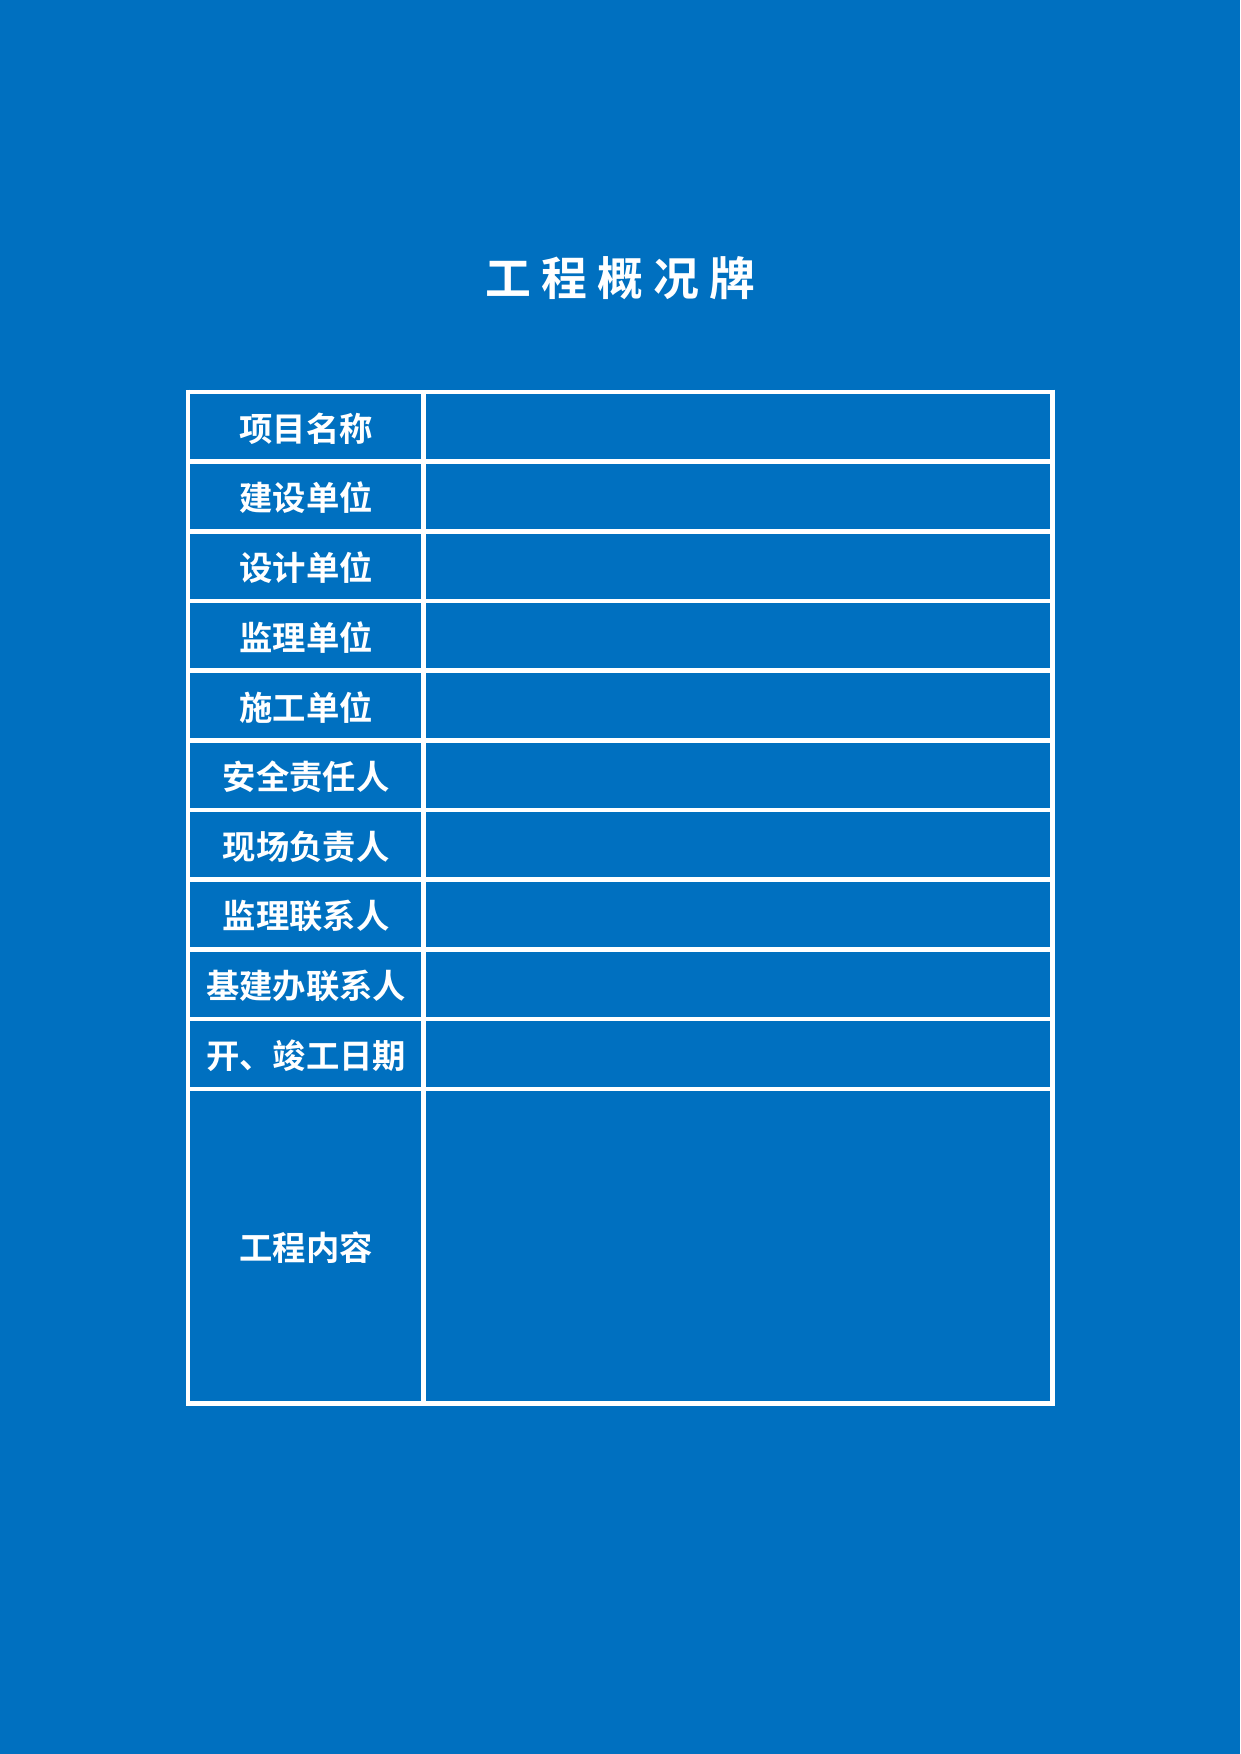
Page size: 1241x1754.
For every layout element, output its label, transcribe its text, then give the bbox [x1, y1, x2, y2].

table_cell [426, 882, 1050, 947]
table_cell 监理单位 [190, 603, 421, 668]
table_cell 监理联系人 [190, 882, 421, 947]
text 工 程 概 况 牌 [112, 227, 1128, 324]
table_cell 现场负责人 [190, 812, 421, 877]
table_cell [426, 673, 1050, 738]
table_cell 施工单位 [190, 673, 421, 738]
table_header [426, 394, 1050, 459]
table_cell 基建办联系人 [190, 952, 421, 1017]
table_header 项目名称 [190, 394, 421, 459]
table_cell [426, 812, 1050, 877]
table_cell 开、竣工日期 [190, 1021, 421, 1086]
table_cell [426, 603, 1050, 668]
table_cell [426, 743, 1050, 808]
table_cell [426, 952, 1050, 1017]
table_cell [426, 1021, 1050, 1086]
table_cell 工程内容 [190, 1091, 421, 1401]
table_cell 设计单位 [190, 534, 421, 598]
table_cell [426, 534, 1050, 598]
table_cell 建设单位 [190, 464, 421, 529]
table_cell 安全责任人 [190, 743, 421, 808]
table_cell [426, 464, 1050, 529]
table_cell [426, 1091, 1050, 1401]
